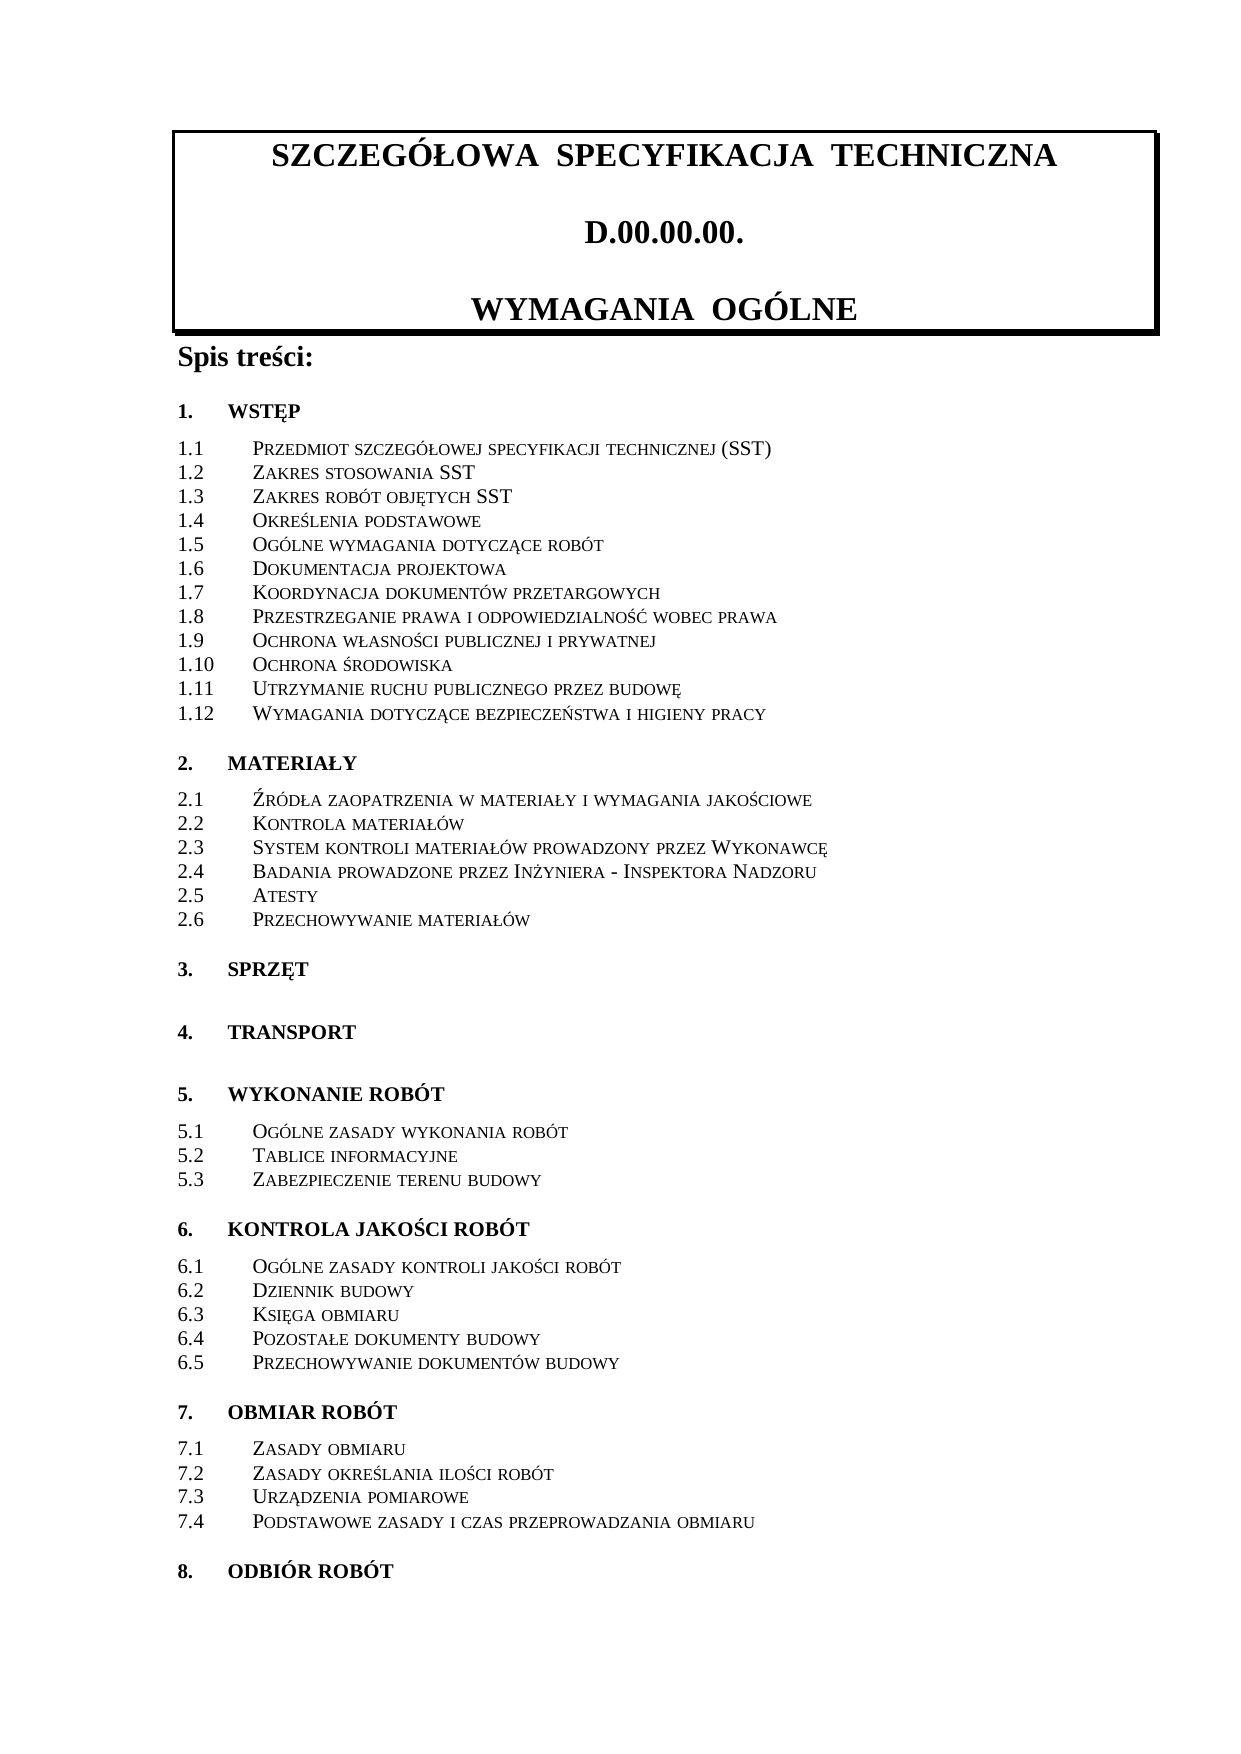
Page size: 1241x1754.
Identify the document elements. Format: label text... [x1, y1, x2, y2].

text 6.5 Przechowywanie dokumentów budowy [177, 1350, 1152, 1374]
text 8. Odbiór robót [177, 1545, 1152, 1582]
text 6. Kontrola jakości robót [177, 1203, 1152, 1241]
text 1.4 Określenia podstawowe [177, 508, 1152, 532]
text 6.3 Księga obmiaru [177, 1302, 1152, 1326]
text 5.1 Ogólne zasady wykonania robót [177, 1119, 1152, 1143]
text 1.3 Zakres robót objętych SST [177, 484, 1152, 508]
text 2.3 System kontroli materiałów prowadzony przez Wykonawcę [177, 835, 1152, 859]
text 2.2 Kontrola materiałów [177, 811, 1152, 835]
text 5. Wykonanie robót [177, 1069, 1152, 1106]
text 6.2 Dziennik budowy [177, 1277, 1152, 1302]
text 7.1 Zasady obmiaru [177, 1436, 1152, 1460]
text 1. Wstęp [177, 386, 1152, 423]
text 1.5 Ogólne wymagania dotyczące robót [177, 532, 1152, 556]
text 1.11 Utrzymanie ruchu publicznego przez budowę [177, 676, 1152, 700]
text 1.6 Dokumentacja projektowa [177, 556, 1152, 580]
text 7.2 Zasady określania ilości robót [177, 1460, 1152, 1484]
text 7. Obmiar robót [177, 1386, 1152, 1424]
text 1.7 Koordynacja dokumentów przetargowych [177, 580, 1152, 604]
text Spis treści: [177, 336, 1152, 373]
text 7.4 Podstawowe zasady i czas przeprowadzania obmiaru [177, 1508, 1152, 1532]
text 2.1 Źródła zaopatrzenia w materiały i wymagania jakościowe [177, 787, 1152, 811]
text 2.5 Atesty [177, 883, 1152, 907]
text 1.9 Ochrona własności publicznej i prywatnej [177, 628, 1152, 652]
text 6.1 Ogólne zasady kontroli jakości robót [177, 1253, 1152, 1277]
text 5.2 Tablice informacyjne [177, 1143, 1152, 1167]
text 1.1 Przedmiot szczegółowej specyfikacji technicznej (SST) [177, 436, 1152, 460]
text 6.4 Pozostałe dokumenty budowy [177, 1326, 1152, 1350]
text 5.3 Zabezpieczenie terenu budowy [177, 1167, 1152, 1191]
text 1.2 Zakres stosowania SST [177, 460, 1152, 484]
text 1.8 Przestrzeganie prawa i odpowiedzialność wobec prawa [177, 604, 1152, 628]
text 2.4 Badania prowadzone przez Inżyniera - Inspektora Nadzoru [177, 859, 1152, 883]
text 2. Materiały [177, 737, 1152, 774]
text 1.12 Wymagania dotyczące bezpieczeństwa i higieny pracy [177, 700, 1152, 724]
text WYMAGANIA OGÓLNE [175, 284, 1154, 329]
text 2.6 Przechowywanie materiałów [177, 907, 1152, 931]
text SZCZEGÓŁOWA SPECYFIKACJA TECHNICZNA [175, 133, 1154, 173]
text 3. SprzęT [177, 944, 1152, 981]
text D.00.00.00. [177, 212, 1152, 250]
text 7.3 Urządzenia pomiarowe [177, 1484, 1152, 1508]
text 4. Transport [177, 1006, 1152, 1044]
text 1.10 Ochrona środowiska [177, 652, 1152, 676]
